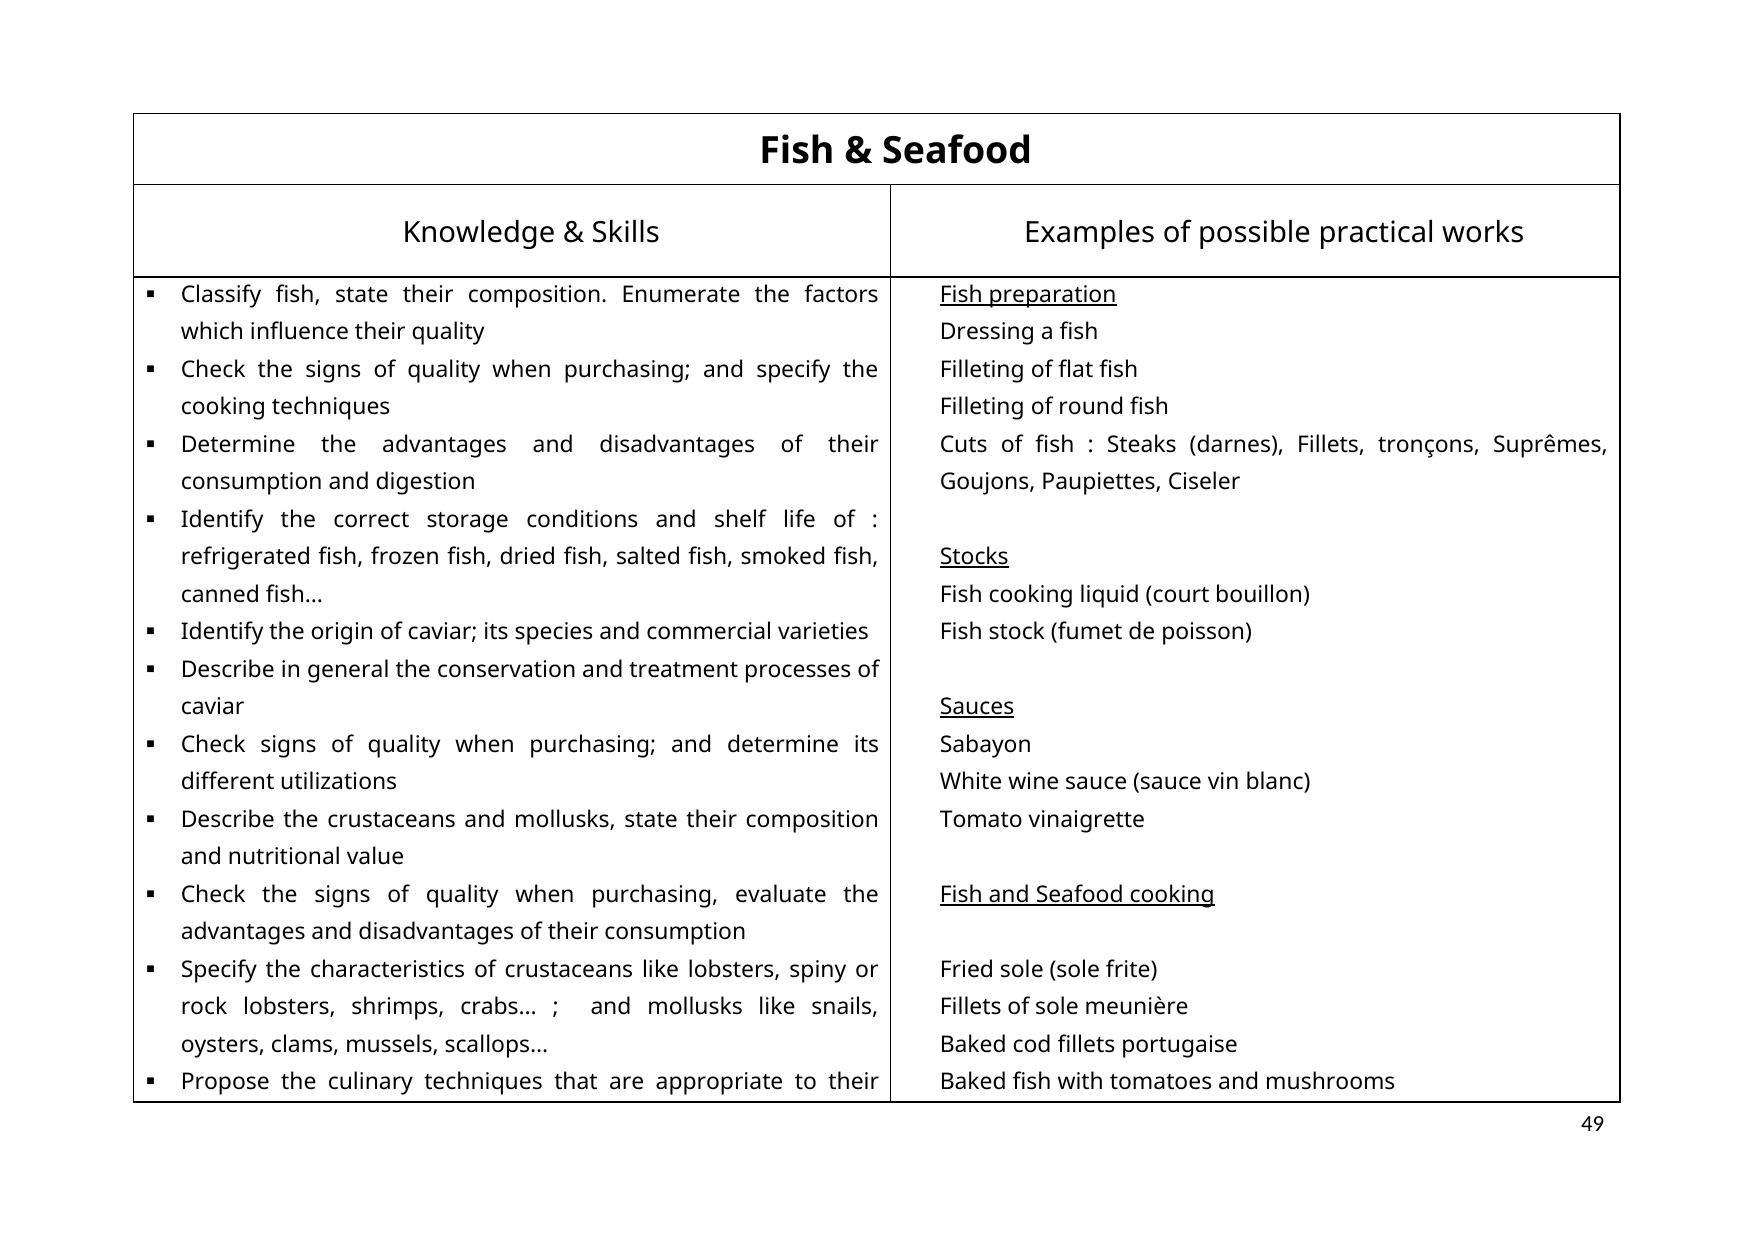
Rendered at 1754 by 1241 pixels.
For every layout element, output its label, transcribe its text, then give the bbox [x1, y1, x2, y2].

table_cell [891, 278, 1619, 1101]
table_cell Knowledge & Skills [134, 185, 890, 276]
table_cell Examples of possible practical works [891, 185, 1619, 276]
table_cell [134, 278, 890, 1101]
table_header Fish & Seafood [134, 114, 1619, 184]
